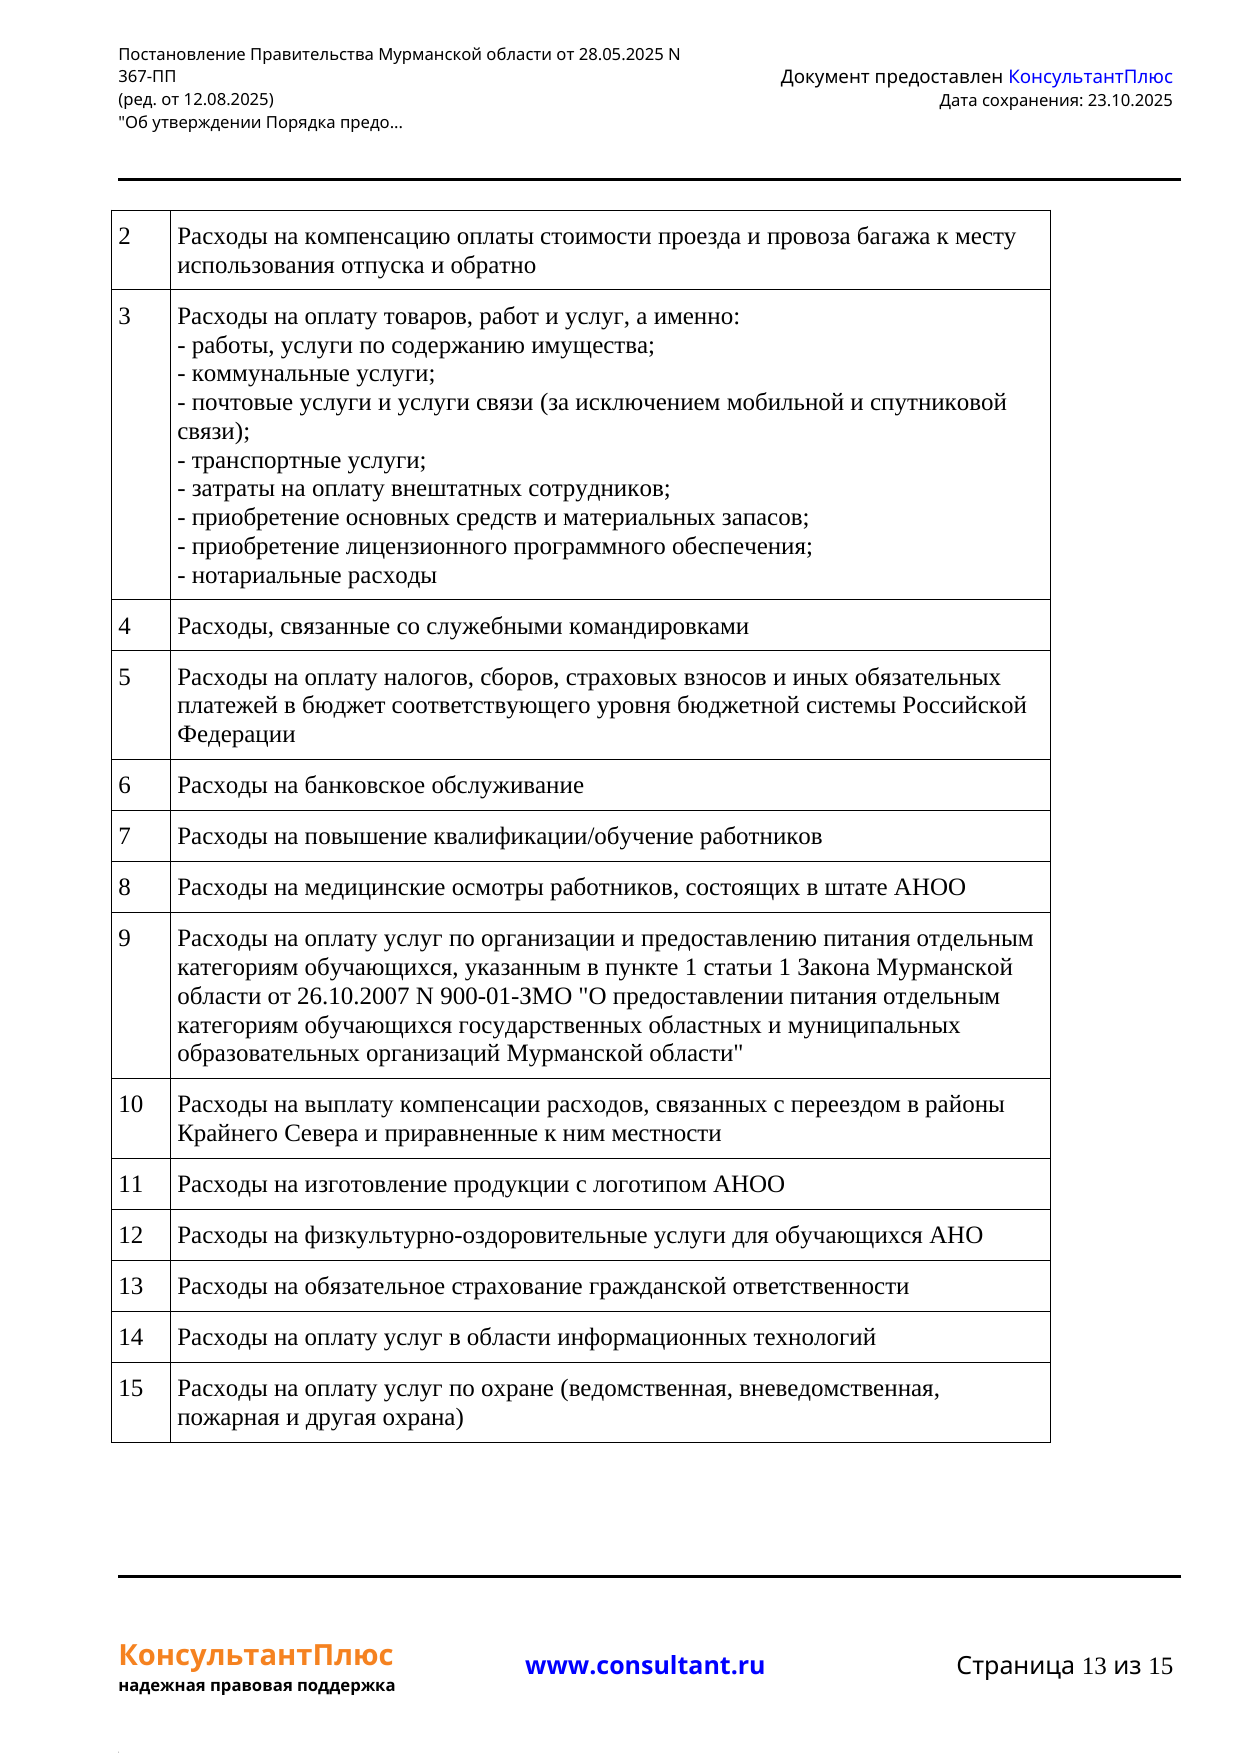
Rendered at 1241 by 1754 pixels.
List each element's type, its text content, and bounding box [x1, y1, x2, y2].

table_cell 3 [112, 290, 170, 599]
table_cell 15 [112, 1363, 170, 1442]
table_cell Расходы на оплату услуг в области информационных технологий [171, 1312, 1050, 1362]
table_cell Расходы на оплату налогов, сборов, страховых взносов и иных обязательных платежей в бюджет соответствующего уровня бюджетной системы Российской Федерации [171, 651, 1050, 759]
table_cell Расходы на банковское обслуживание [171, 760, 1050, 810]
table_cell Расходы на оплату товаров, работ и услуг, а именно: - работы, услуги по содержанию имущества; - коммунальные услуги; - почтовые услуги и услуги связи (за исключением мобильной и спутниковой связи); - транспортные услуги; - затраты на оплату внештатных сотрудников; - приобретение основных средств и материальных запасов; - приобретение лицензионного программного обеспечения; - нотариальные расходы [171, 290, 1050, 599]
table_cell 6 [112, 760, 170, 810]
table_cell Расходы на компенсацию оплаты стоимости проезда и провоза багажа к месту использования отпуска и обратно [171, 211, 1050, 289]
table_cell Расходы на обязательное страхование гражданской ответственности [171, 1261, 1050, 1311]
table_cell 14 [112, 1312, 170, 1362]
table_cell Расходы, связанные со служебными командировками [171, 600, 1050, 650]
table_cell 12 [112, 1210, 170, 1260]
table_cell 2 [112, 211, 170, 289]
table_cell 9 [112, 913, 170, 1078]
table_cell Расходы на выплату компенсации расходов, связанных с переездом в районы Крайнего Севера и приравненные к ним местности [171, 1079, 1050, 1158]
table_cell Расходы на повышение квалификации/обучение работников [171, 811, 1050, 861]
table_cell 5 [112, 651, 170, 759]
table_cell Расходы на физкультурно-оздоровительные услуги для обучающихся АНО [171, 1210, 1050, 1260]
table_cell Расходы на изготовление продукции с логотипом АНОО [171, 1159, 1050, 1209]
table_cell Расходы на оплату услуг по охране (ведомственная, вневедомственная, пожарная и другая охрана) [171, 1363, 1050, 1442]
table_cell 13 [112, 1261, 170, 1311]
table_cell 11 [112, 1159, 170, 1209]
table_cell 8 [112, 862, 170, 912]
table_cell 7 [112, 811, 170, 861]
table_cell 10 [112, 1079, 170, 1158]
table_cell Расходы на оплату услуг по организации и предоставлению питания отдельным категориям обучающихся, указанным в пункте 1 статьи 1 Закона Мурманской области от 26.10.2007 N 900-01-ЗМО "О предоставлении питания отдельным категориям обучающихся государственных областных и муниципальных образовательных организаций Мурманской области" [171, 913, 1050, 1078]
table_cell 4 [112, 600, 170, 650]
table_cell Расходы на медицинские осмотры работников, состоящих в штате АНОО [171, 862, 1050, 912]
